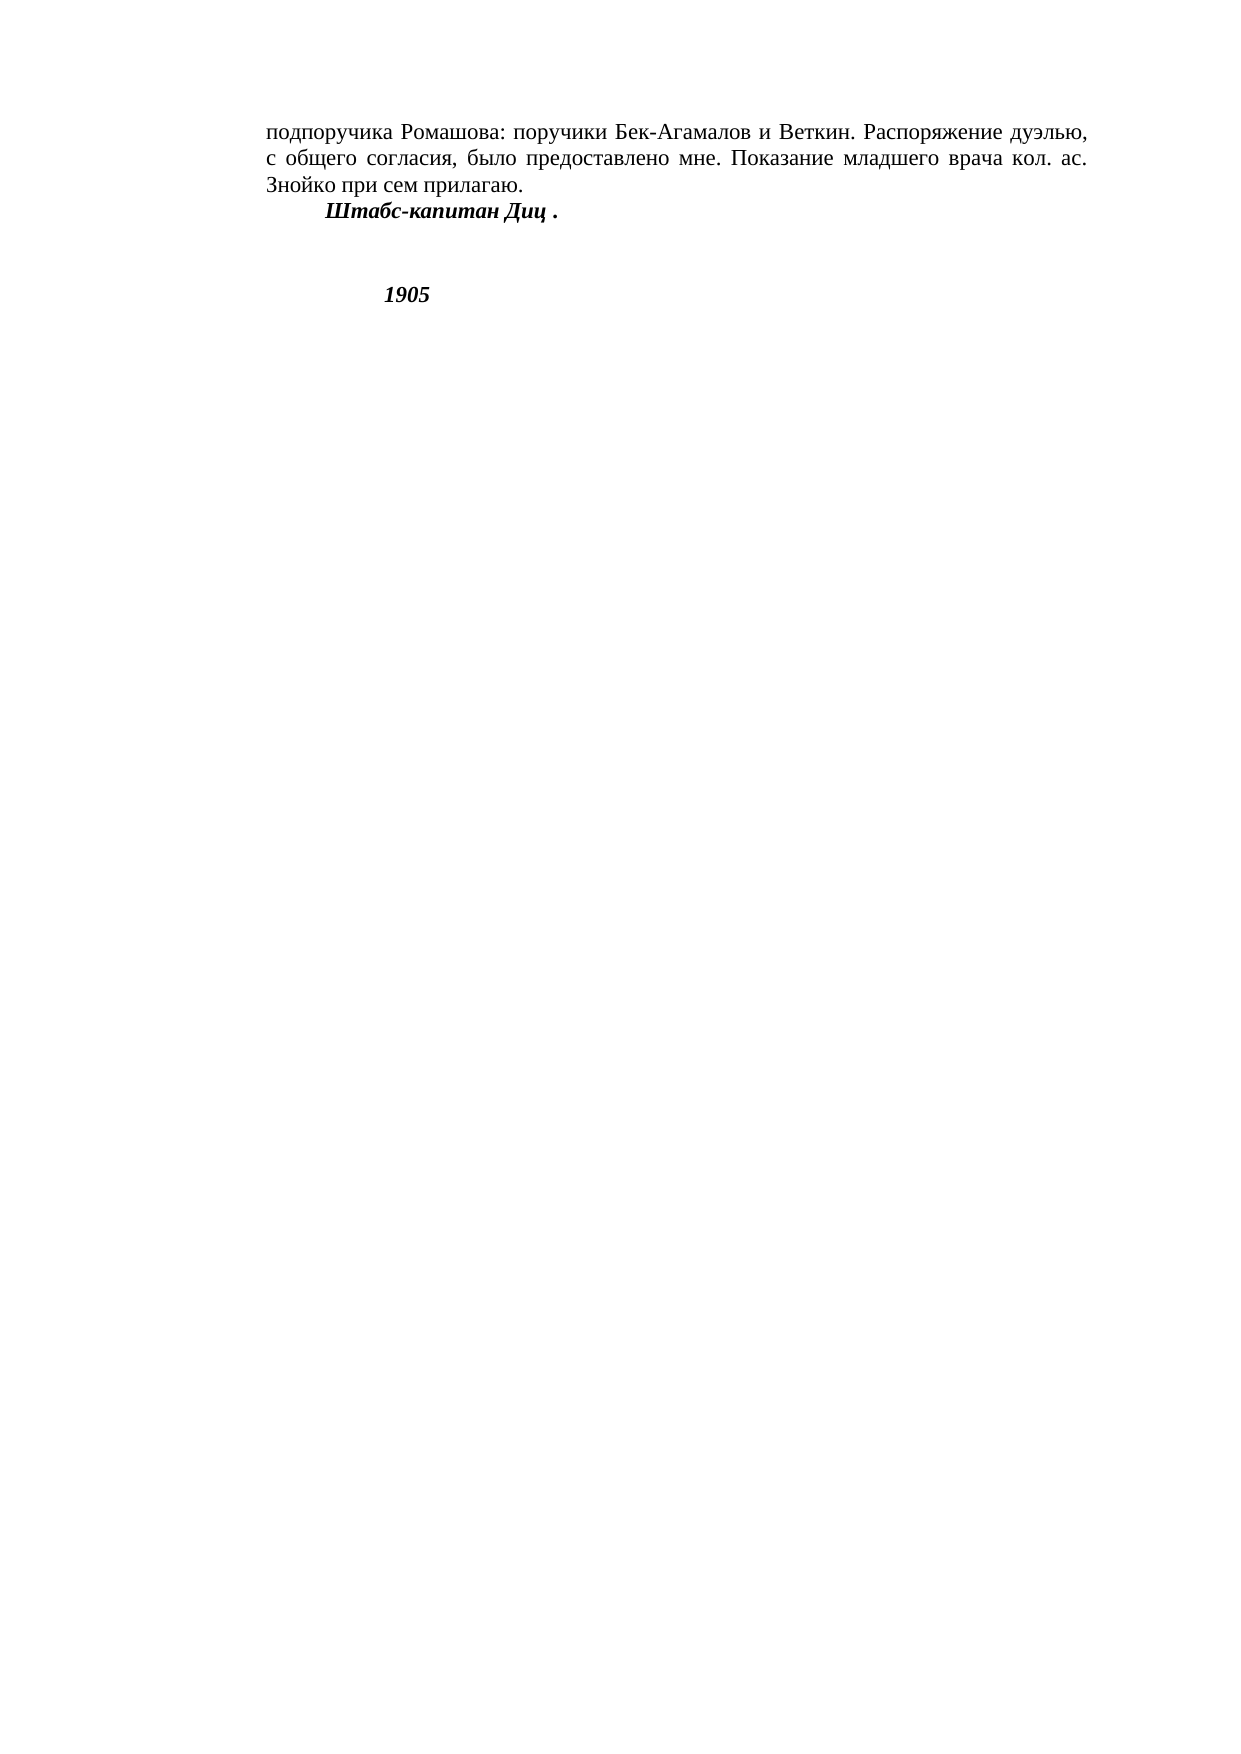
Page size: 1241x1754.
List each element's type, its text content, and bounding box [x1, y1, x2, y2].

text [266, 118, 1089, 197]
text 1905 [325, 281, 1089, 307]
text Штабс-капитан Диц . [325, 197, 1089, 223]
